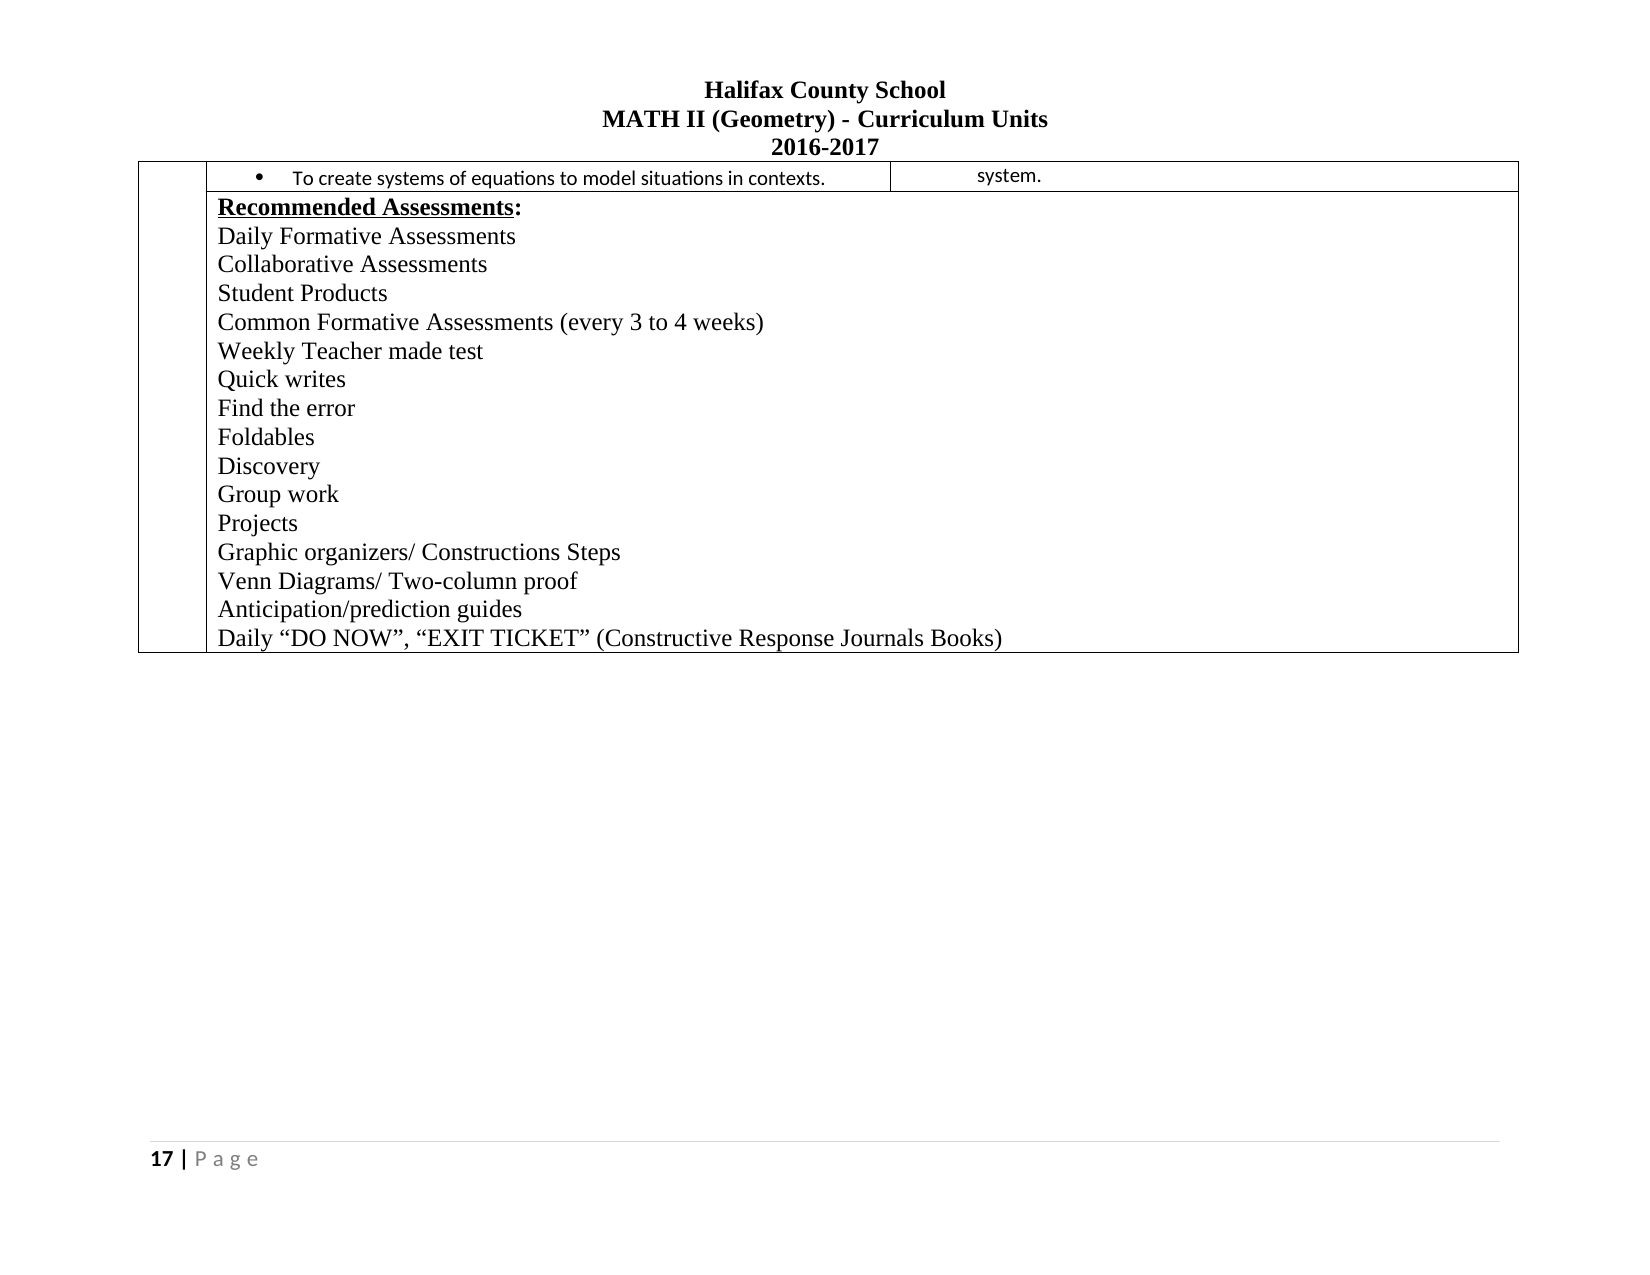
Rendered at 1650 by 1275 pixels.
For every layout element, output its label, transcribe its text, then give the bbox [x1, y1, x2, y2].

table_cell Recommended Assessments: Daily Formative Assessments Collaborative Assessments Student Products Common Formative Assessments (every 3 to 4 weeks) Weekly Teacher made test Quick writes Find the error Foldables Discovery Group work Projects Graphic organizers/ Constructions Steps Venn Diagrams/ Two-column proof Anticipation/prediction guides Daily “DO NOW”, “EXIT TICKET” (Constructive Response Journals Books) [207, 192, 1518, 652]
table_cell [207, 162, 890, 191]
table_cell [891, 162, 1518, 191]
